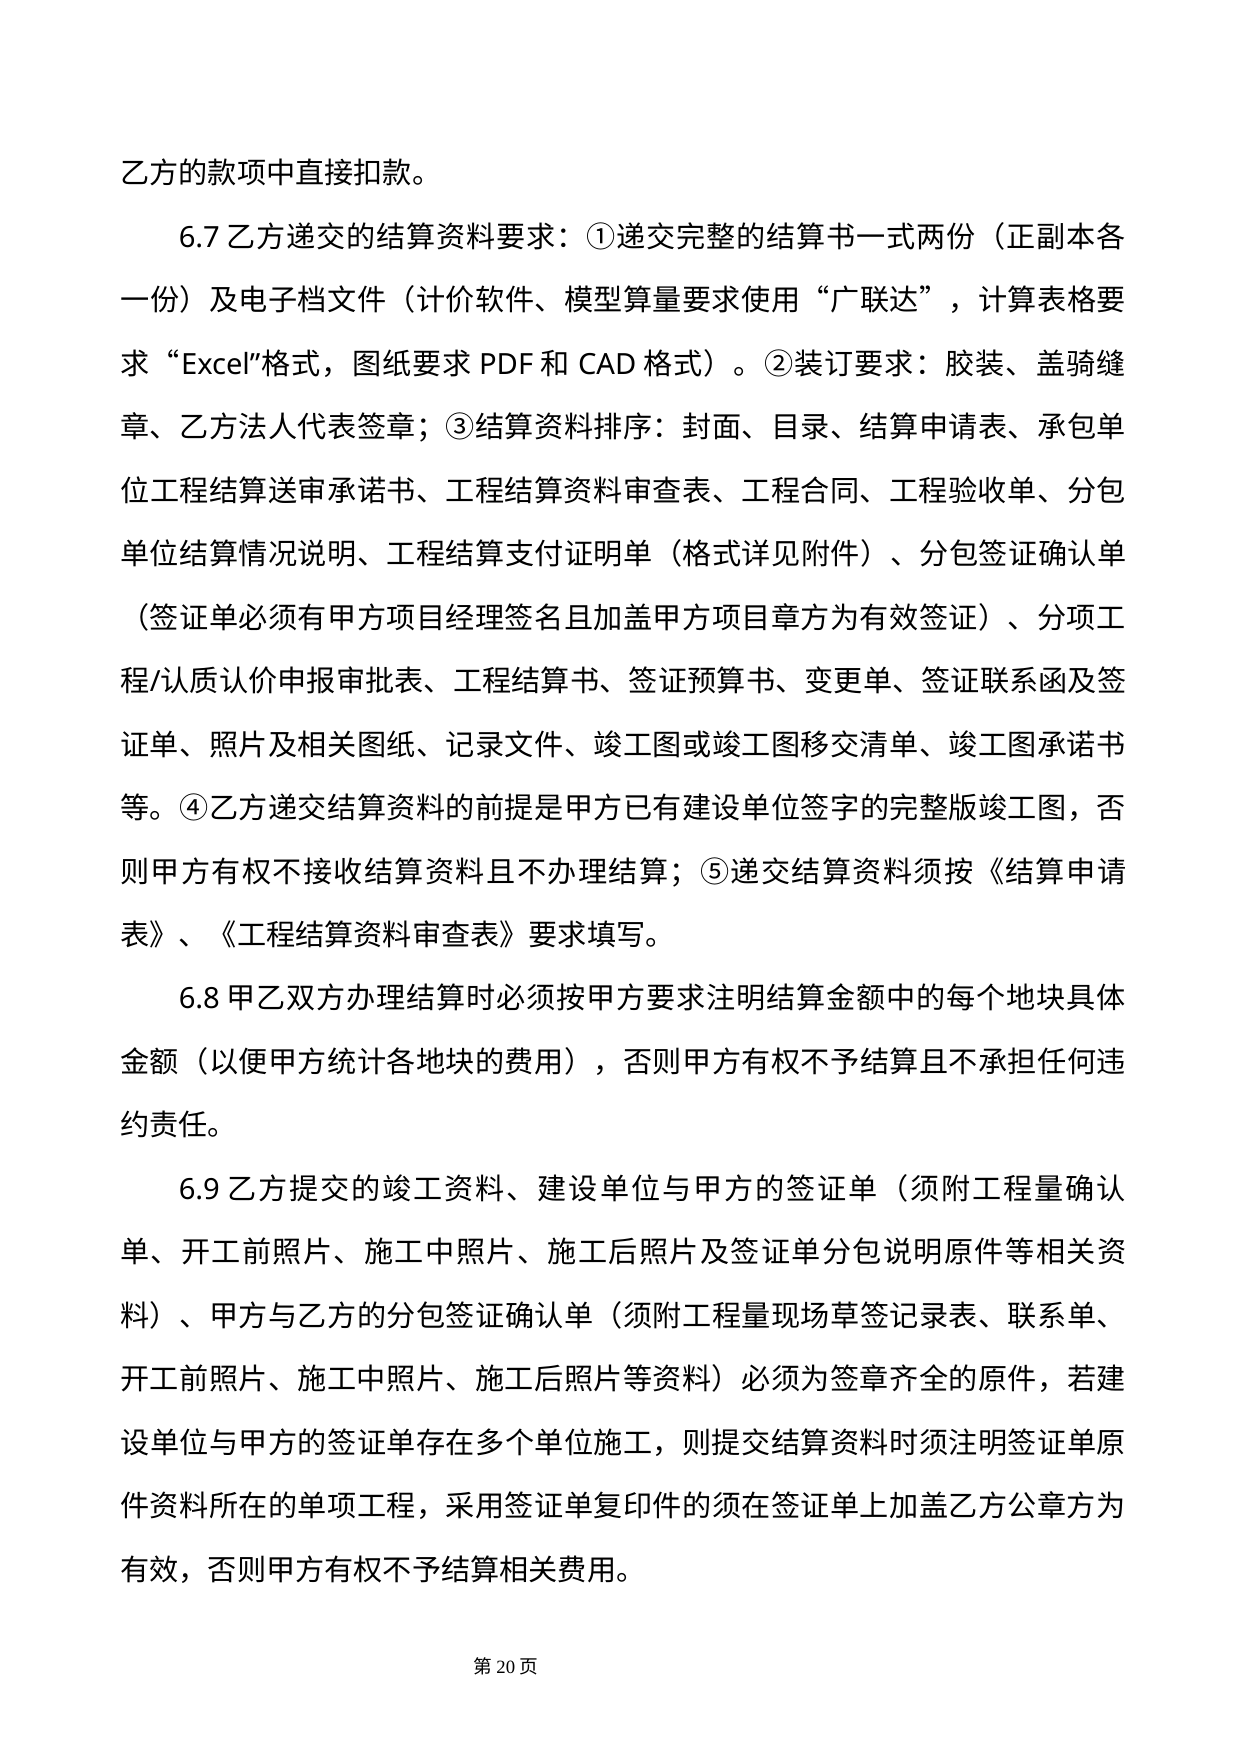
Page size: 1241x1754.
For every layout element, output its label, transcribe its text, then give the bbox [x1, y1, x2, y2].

text 6.7乙方递交的结算资料要求：①递交完整的结算书一式两份（正副本各一份）及电子档文件（计价软件、模型算量要求使用“广联达”，计算表格要求“Excel”格式，图纸要求PDF和 CAD格式）。②装订要求：胶装、盖骑缝章、乙方法人代表签章；③结算资料排序：封面、目录、结算申请表、承包单位工程结算送审承诺书、工程结算资料审查表、工程合同、工程验收单、分包单位结算情况说明、工程结算支付证明单（格式详见附件）、分包签证确认单（签证单必须有甲方项目经理签名且加盖甲方项目章方为有效签证）、分项工程/认质认价申报审批表、工程结算书、签证预算书、变更单、签证联系函及签证单、照片及相关图纸、记录文件、竣工图或竣工图移交清单、竣工图承诺书等。④乙方递交结算资料的前提是甲方已有建设单位签字的完整版竣工图，否则甲方有权不接收结算资料且不办理结算；⑤递交结算资料须按《结算申请表》、《工程结算资料审查表》要求填写。 [120, 213, 1126, 954]
text 6.8甲乙双方办理结算时必须按甲方要求注明结算金额中的每个地块具体金额（以便甲方统计各地块的费用），否则甲方有权不予结算且不承担任何违约责任。 [120, 975, 1126, 1144]
text 6.9乙方提交的竣工资料、建设单位与甲方的签证单（须附工程量确认单、开工前照片、施工中照片、施工后照片及签证单分包说明原件等相关资料）、甲方与乙方的分包签证确认单（须附工程量现场草签记录表、联系单、开工前照片、施工中照片、施工后照片等资料）必须为签章齐全的原件，若建设单位与甲方的签证单存在多个单位施工，则提交结算资料时须注明签证单原件资料所在的单项工程，采用签证单复印件的须在签证单上加盖乙方公章方为有效，否则甲方有权不予结算相关费用。 [120, 1165, 1126, 1588]
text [120, 150, 1126, 192]
